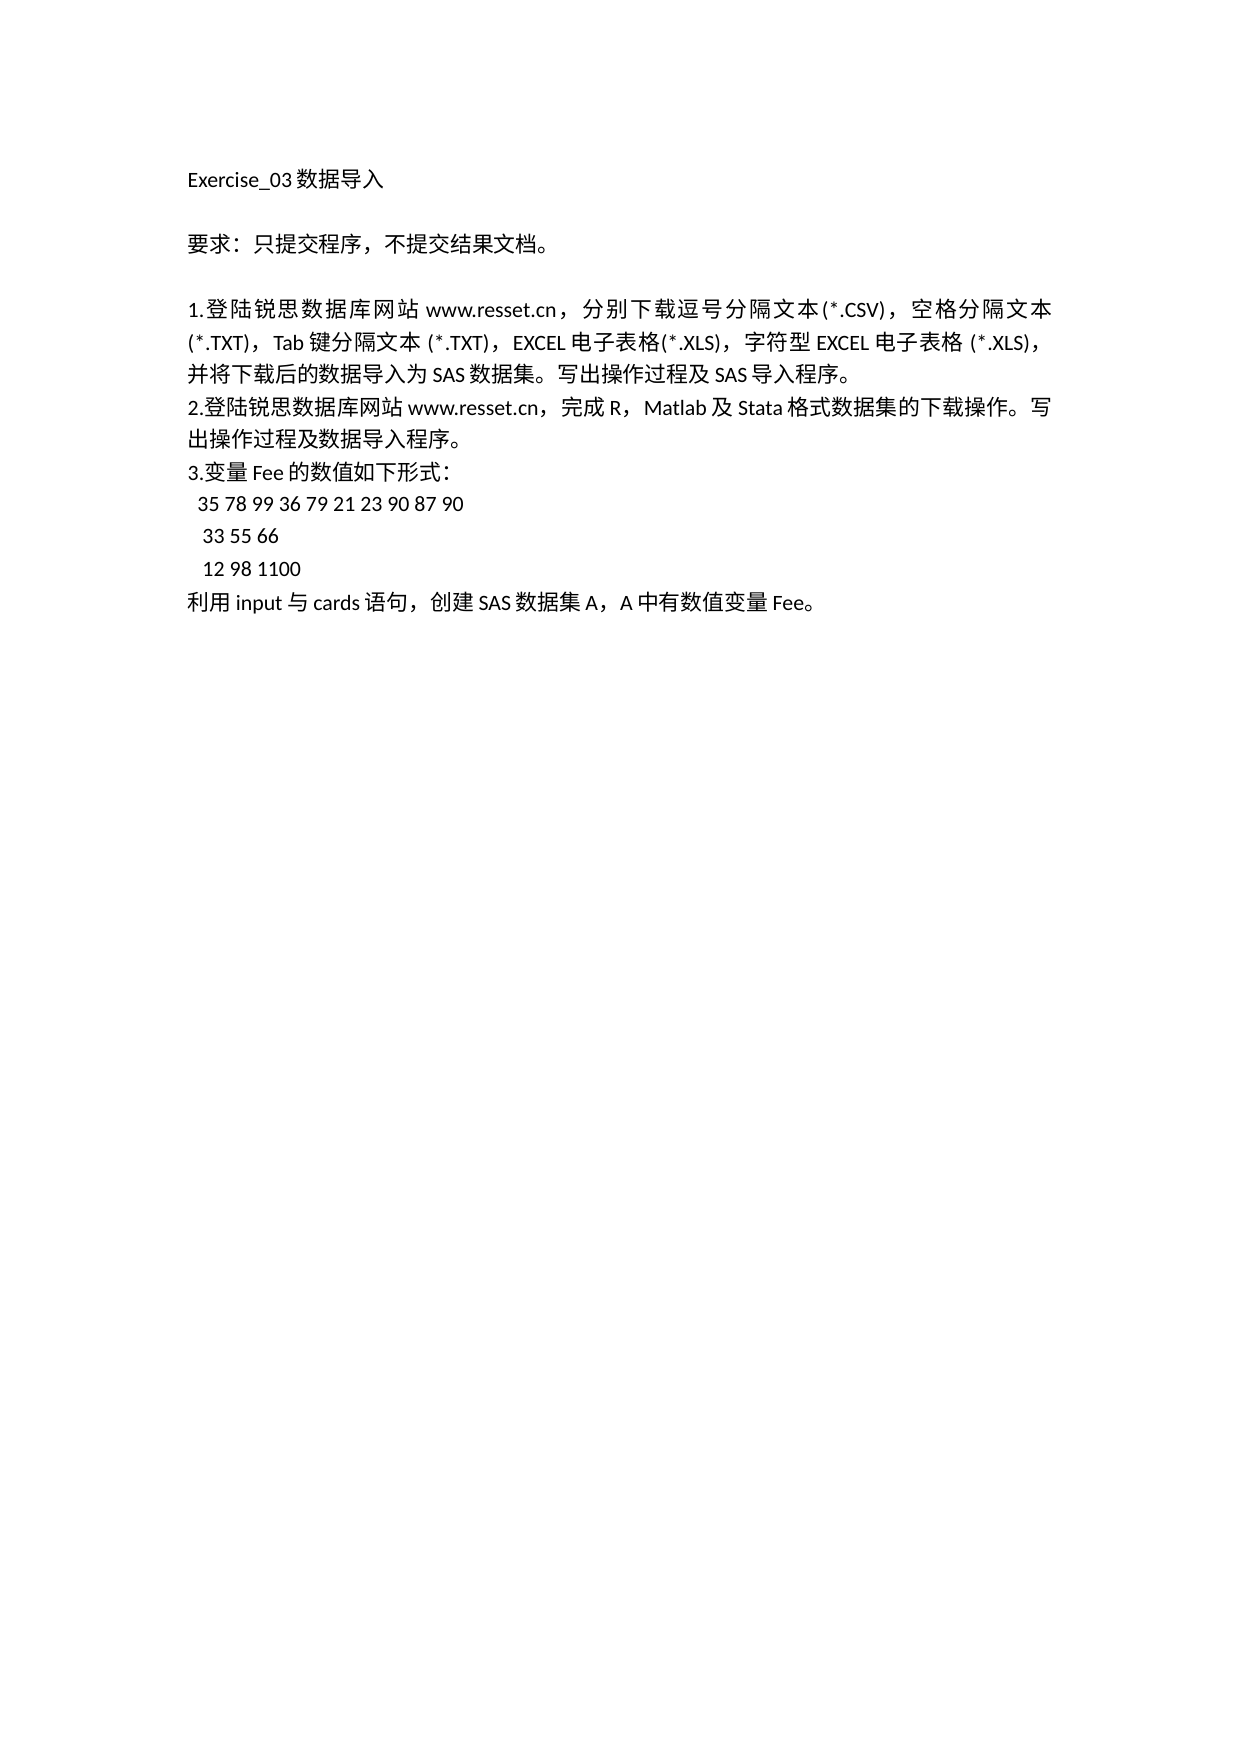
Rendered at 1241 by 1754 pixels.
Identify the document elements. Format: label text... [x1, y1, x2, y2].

text 3.变量Fee的数值如下形式： [187, 454, 1053, 487]
text 2.登陆锐思数据库网站www.resset.cn，完成R，Matlab及Stata格式数据集的下载操作。写出操作过程及数据导入程序。 [187, 389, 1053, 454]
text 12 98 1100 [187, 552, 1053, 584]
text 33 55 66 [187, 519, 1053, 552]
text Exercise_03数据导入 [187, 162, 1053, 194]
text 要求：只提交程序，不提交结果文档。 [187, 227, 1053, 259]
text 1.登陆锐思数据库网站www.resset.cn，分别下载逗号分隔文本(*.CSV)，空格分隔文本(*.TXT)，Tab键分隔文本 (*.TXT)，EXCEL电子表格(*.XLS)，字符型EXCEL电子表格 (*.XLS)，并将下载后的数据导入为SAS数据集。写出操作过程及SAS导入程序。 [187, 292, 1053, 389]
text 利用input与cards语句，创建SAS数据集A，A中有数值变量Fee。 [187, 584, 1053, 617]
text 35 78 99 36 79 21 23 90 87 90 [187, 487, 1053, 519]
